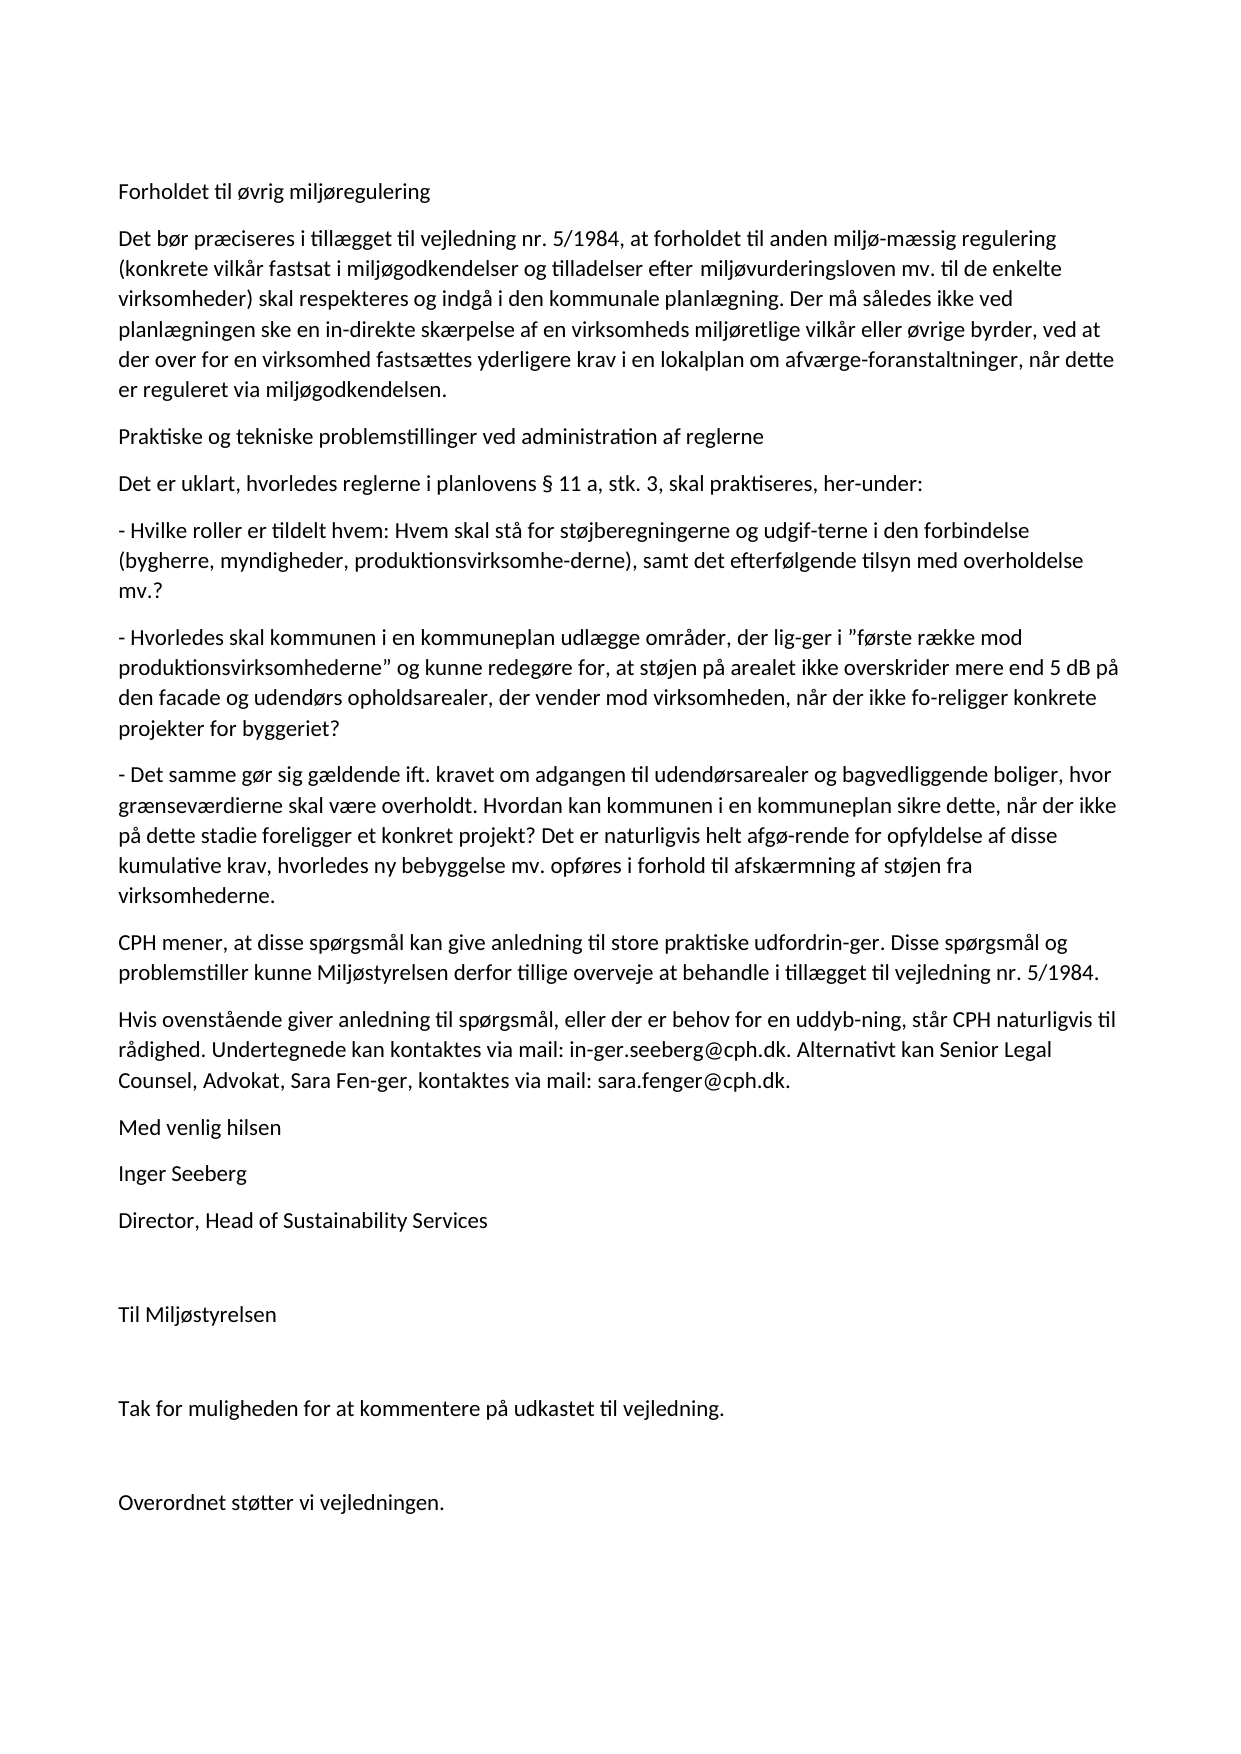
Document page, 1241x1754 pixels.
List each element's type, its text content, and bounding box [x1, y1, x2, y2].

text Inger Seeberg [118, 1159, 1122, 1187]
text Det er uklart, hvorledes reglerne i planlovens § 11 a, stk. 3, skal praktiseres, her-under: [118, 469, 1122, 497]
text Det bør præciseres i tillægget til vejledning nr. 5/1984, at forholdet til anden miljø-mæssig regulering (konkrete vilkår fastsat i miljøgodkendelser og tilladelser efter miljøvurderingsloven mv. til de enkelte virksomheder) skal respekteres og indgå i den kommunale planlægning. Der må således ikke ved planlægningen ske en in-direkte skærpelse af en virksomheds miljøretlige vilkår eller øvrige byrder, ved at der over for en virksomhed fastsættes yderligere krav i en lokalplan om afværge-foranstaltninger, når dette er reguleret via miljøgodkendelsen. [118, 224, 1122, 403]
text Tak for muligheden for at kommentere på udkastet til vejledning. [118, 1394, 1122, 1422]
text Forholdet til øvrig miljøregulering [118, 177, 1122, 205]
text Director, Head of Sustainability Services [118, 1206, 1122, 1234]
text CPH mener, at disse spørgsmål kan give anledning til store praktiske udfordrin-ger. Disse spørgsmål og problemstiller kunne Miljøstyrelsen derfor tillige overveje at behandle i tillægget til vejledning nr. 5/1984. [118, 928, 1122, 986]
text Til Miljøstyrelsen [118, 1300, 1122, 1328]
text - Det samme gør sig gældende ift. kravet om adgangen til udendørsarealer og bagvedliggende boliger, hvor grænseværdierne skal være overholdt. Hvordan kan kommunen i en kommuneplan sikre dette, når der ikke på dette stadie foreligger et konkret projekt? Det er naturligvis helt afgø-rende for opfyldelse af disse kumulative krav, hvorledes ny bebyggelse mv. opføres i forhold til afskærmning af støjen fra virksomhederne. [118, 761, 1122, 909]
text Overordnet støtter vi vejledningen. [118, 1488, 1122, 1516]
text Hvis ovenstående giver anledning til spørgsmål, eller der er behov for en uddyb-ning, står CPH naturligvis til rådighed. Undertegnede kan kontaktes via mail: in-ger.seeberg@cph.dk. Alternativt kan Senior Legal Counsel, Advokat, Sara Fen-ger, kontaktes via mail: sara.fenger@cph.dk. [118, 1005, 1122, 1094]
text - Hvilke roller er tildelt hvem: Hvem skal stå for støjberegningerne og udgif-terne i den forbindelse (bygherre, myndigheder, produktionsvirksomhe-derne), samt det efterfølgende tilsyn med overholdelse mv.? [118, 516, 1122, 604]
text Med venlig hilsen [118, 1113, 1122, 1141]
text - Hvorledes skal kommunen i en kommuneplan udlægge områder, der lig-ger i ”første række mod produktionsvirksomhederne” og kunne redegøre for, at støjen på arealet ikke overskrider mere end 5 dB på den facade og udendørs opholdsarealer, der vender mod virksomheden, når der ikke fo-religger konkrete projekter for byggeriet? [118, 623, 1122, 742]
text Praktiske og tekniske problemstillinger ved administration af reglerne [118, 422, 1122, 450]
